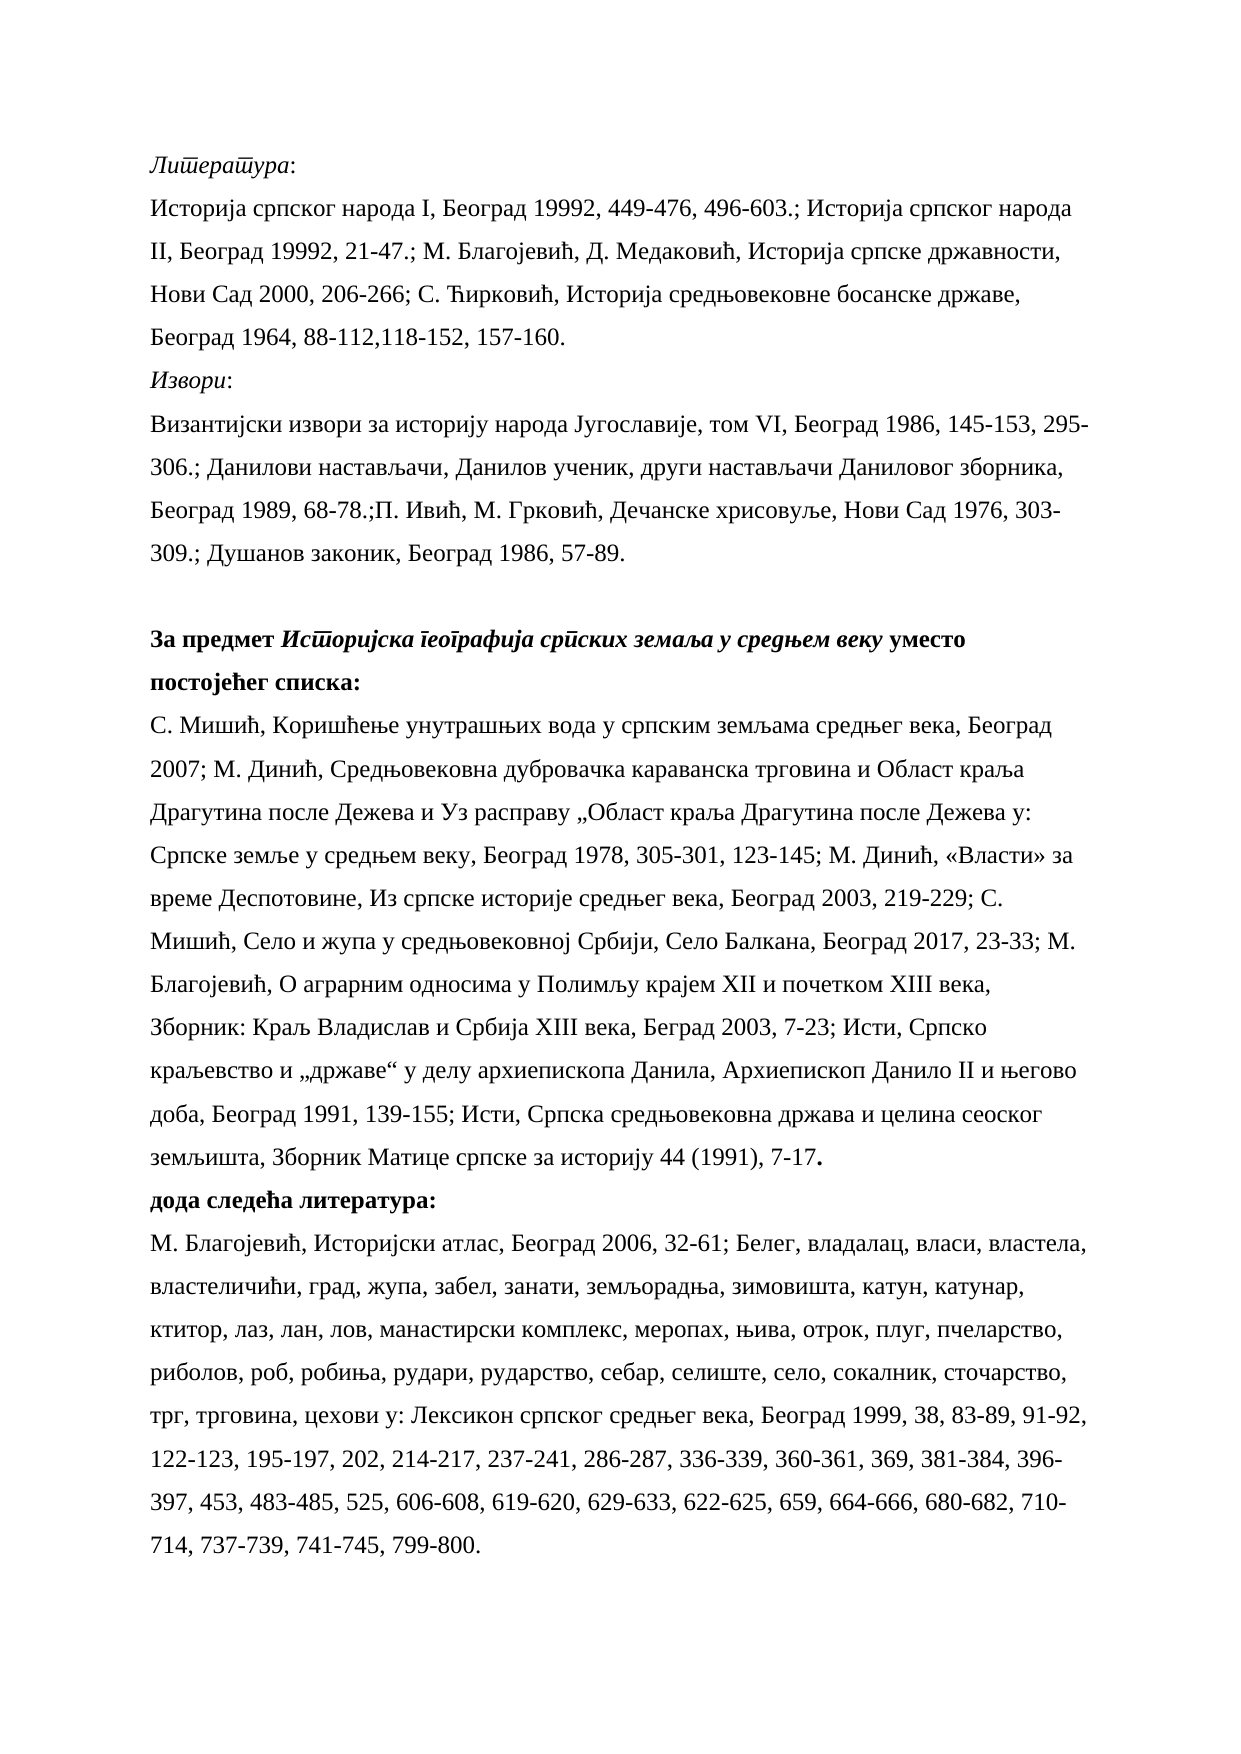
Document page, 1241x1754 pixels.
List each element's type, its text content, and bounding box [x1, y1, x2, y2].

text Извори: [150, 366, 1090, 394]
text дода следећа литература: [150, 1185, 1090, 1214]
text Историја српског народа I, Београд 19992, 449-476, 496-603.; Историја српског народа II, Београд 19992, 21-47.; М. Благојевић, Д. Медаковић, Историја српске државности, Нови Сад 2000, 206-266; С. Ћирковић, Историја средњовековне босанске државе, Београд 1964, 88-112,118-152, 157-160. [150, 193, 1090, 351]
text За предмет Историјска географија српских земаља у средњем веку уместо постојећег списка: [150, 624, 1090, 696]
text С. Мишић, Коришћење унутрашњих водa у српским земљама средњег века, Београд 2007; М. Динић, Средњовековна дубровачка караванска трговина и Област краља Драгутина после Дежева и Уз расправу „Област краља Драгутина после Дежева у: Српске земље у средњем веку, Београд 1978, 305-301, 123-145; М. Динић, «Власти» за време Деспотовине, Из српске историје средњег века, Београд 2003, 219-229; С. Мишић, Село и жупа у средњовековној Србији, Село Балкана, Београд 2017, 23-33; М. Благојевић, О аграрним односима у Полимљу крајем XII и почетком XIII века, Зборник: Краљ Владислав и Србија XIII века, Беград 2003, 7-23; Исти, Српско краљевство и „државе“ у делу архиепископа Данила, Архиепископ Данило II и његово доба, Београд 1991, 139-155; Исти, Српска средњовековна држава и целина сеоског земљишта, Зборник Матице српске за историју 44 (1991), 7-17. [150, 711, 1090, 1171]
text Византијски извори за историју народа Југославије, том VI, Београд 1986, 145-153, 295-306.; Данилови настављачи, Данилов ученик, други настављачи Даниловог зборника, Београд 1989, 68-78.;П. Ивић, М. Грковић, Дечанске хрисовуље, Нови Сад 1976, 303-309.; Душанов законик, Београд 1986, 57-89. [150, 409, 1090, 567]
text М. Благојевић, Историјски атлас, Београд 2006, 32-61; Белег, владалац, власи, властела, властеличићи, град, жупа, забел, занати, земљорадња, зимовишта, катун, катунар, ктитор, лаз, лан, лов, манастирски комплекс, меропах, њива, отрок, плуг, пчеларство, риболов, роб, робиња, рудари, рударство, себар, селиште, село, сокалник, сточарство, трг, трговина, цехови у: Лексикон српског средњег века, Београд 1999, 38, 83-89, 91-92, 122-123, 195-197, 202, 214-217, 237-241, 286-287, 336-339, 360-361, 369, 381-384, 396-397, 453, 483-485, 525, 606-608, 619-620, 629-633, 622-625, 659, 664-666, 680-682, 710-714, 737-739, 741-745, 799-800. [150, 1228, 1090, 1559]
text Литература: [150, 150, 1090, 179]
